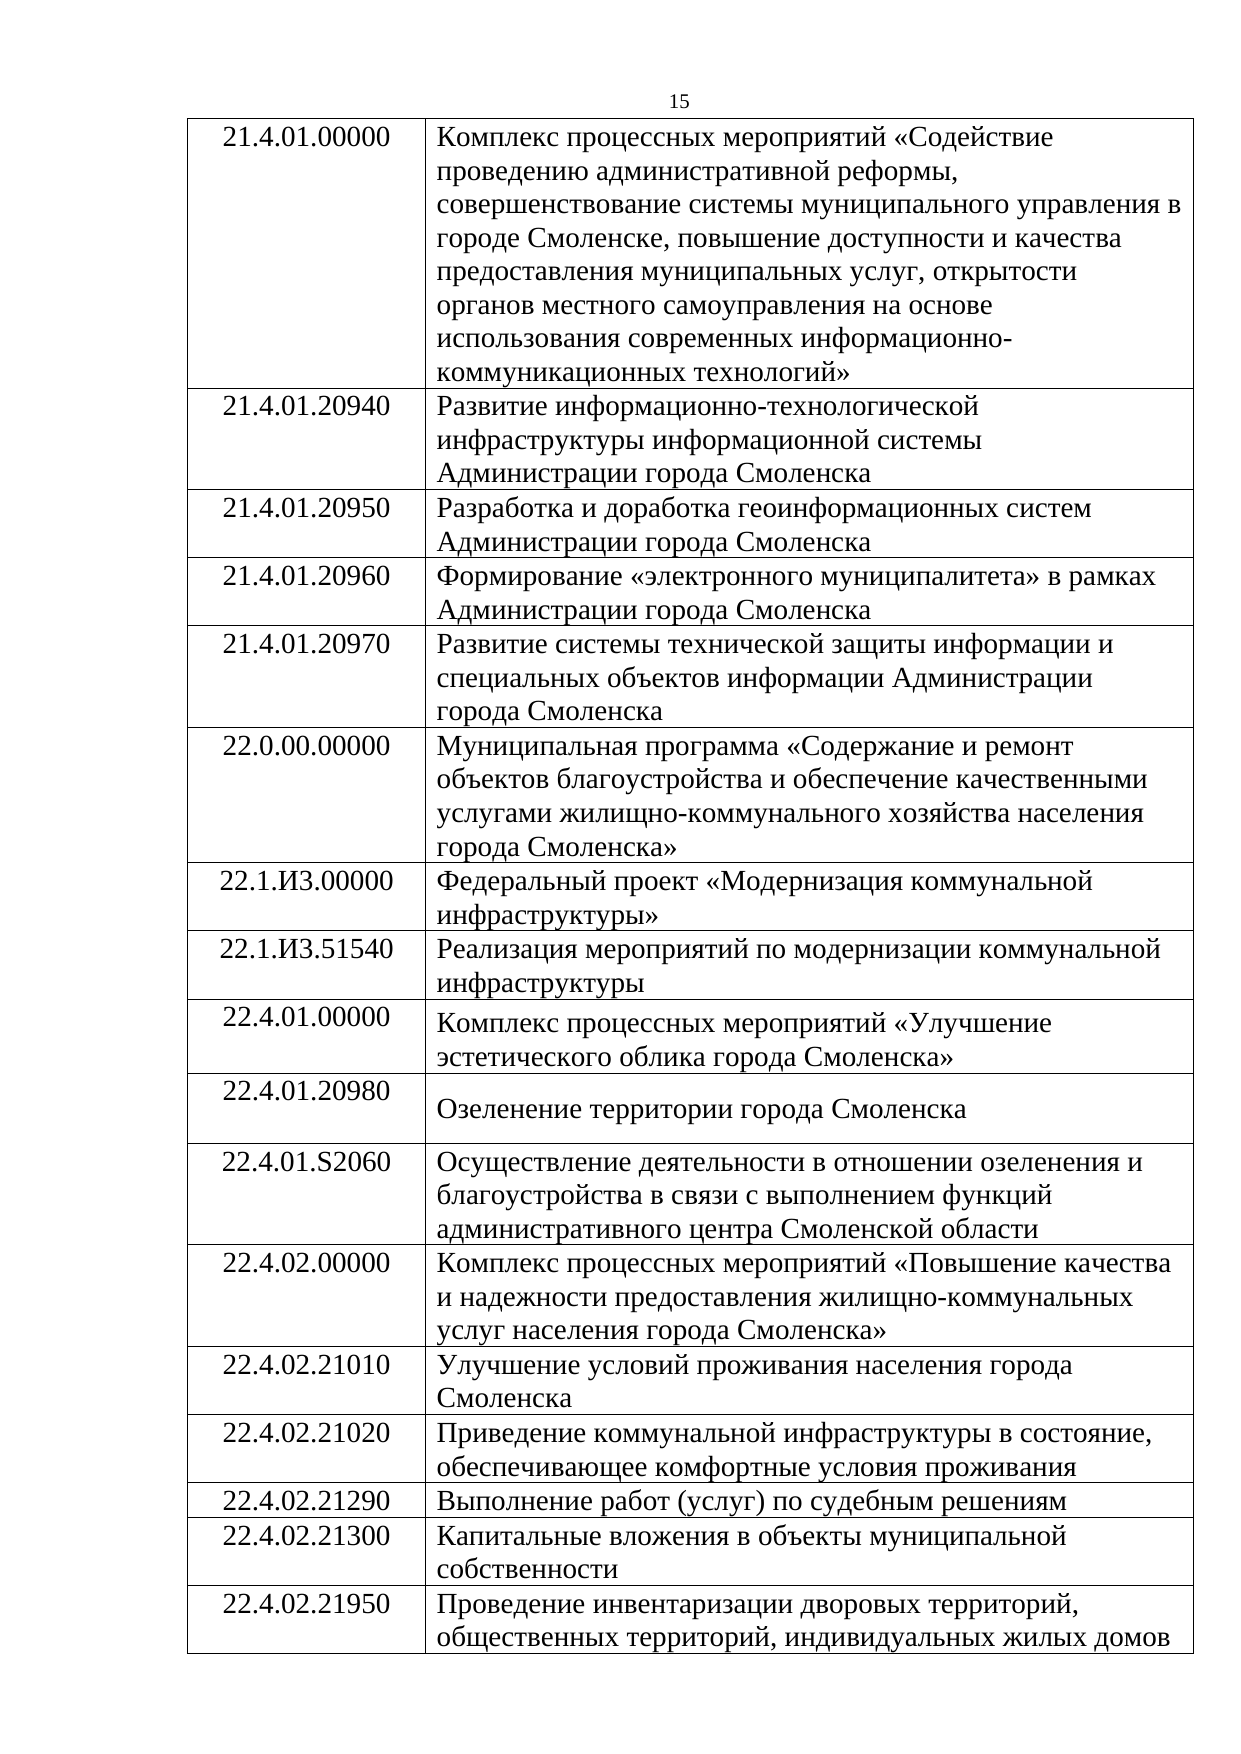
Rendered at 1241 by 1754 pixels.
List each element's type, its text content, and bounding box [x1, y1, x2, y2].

table_cell Разработка и доработка геоинформационных систем Администрации города Смоленска [426, 490, 1193, 557]
table_cell 22.4.01.20980 [188, 1074, 425, 1143]
table_cell 22.4.02.00000 [188, 1245, 425, 1346]
table_cell Улучшение условий проживания населения города Смоленска [426, 1347, 1193, 1414]
table_cell Комплекс процессных мероприятий «Содействие проведению административной реформы, совершенствование системы муниципального управления в городе Смоленске, повышение доступности и качества предоставления муниципальных услуг, открытости органов местного самоуправления на основе использования современных информационно-коммуникационных технологий» [426, 119, 1193, 387]
table_cell 22.4.02.21290 [188, 1483, 425, 1517]
table_cell Развитие информационно-технологической инфраструктуры информационной системы Администрации города Смоленска [426, 389, 1193, 489]
table_cell 22.0.00.00000 [188, 728, 425, 862]
table_cell Приведение коммунальной инфраструктуры в состояние, обеспечивающее комфортные условия проживания [426, 1415, 1193, 1482]
table_cell 21.4.01.20950 [188, 490, 425, 557]
table_cell Осуществление деятельности в отношении озеленения и благоустройства в связи с выполнением функций административного центра Смоленской области [426, 1144, 1193, 1244]
table_cell 21.4.01.20940 [188, 389, 425, 489]
table_cell 22.4.02.21020 [188, 1415, 425, 1482]
table_cell Выполнение работ (услуг) по судебным решениям [426, 1483, 1193, 1517]
table_cell 22.4.02.21010 [188, 1347, 425, 1414]
table_cell Формирование «электронного муниципалитета» в рамках Администрации города Смоленска [426, 558, 1193, 625]
table_cell 22.1.И3.51540 [188, 931, 425, 998]
table_cell Муниципальная программа «Содержание и ремонт объектов благоустройства и обеспечение качественными услугами жилищно-коммунального хозяйства населения города Смоленска» [426, 728, 1193, 862]
table_cell 22.4.01.00000 [188, 1000, 425, 1072]
table_cell Озеленение территории города Смоленска [426, 1074, 1193, 1143]
table_cell Комплекс процессных мероприятий «Улучшение эстетического облика города Смоленска» [426, 1000, 1193, 1072]
table_cell Развитие системы технической защиты информации и специальных объектов информации Администрации города Смоленска [426, 626, 1193, 727]
table_cell Федеральный проект «Модернизация коммунальной инфраструктуры» [426, 863, 1193, 930]
table_cell Капитальные вложения в объекты муниципальной собственности [426, 1518, 1193, 1585]
table_cell 22.4.02.21300 [188, 1518, 425, 1585]
table_cell 22.4.01.S2060 [188, 1144, 425, 1244]
table_cell 21.4.01.20970 [188, 626, 425, 727]
table_cell 22.4.02.21950 [188, 1586, 425, 1653]
table_cell Реализация мероприятий по модернизации коммунальной инфраструктуры [426, 931, 1193, 998]
table_cell 22.1.И3.00000 [188, 863, 425, 930]
table_cell 21.4.01.00000 [188, 119, 425, 387]
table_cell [426, 1586, 1193, 1653]
table_cell Комплекс процессных мероприятий «Повышение качества и надежности предоставления жилищно-коммунальных услуг населения города Смоленска» [426, 1245, 1193, 1346]
table_cell 21.4.01.20960 [188, 558, 425, 625]
